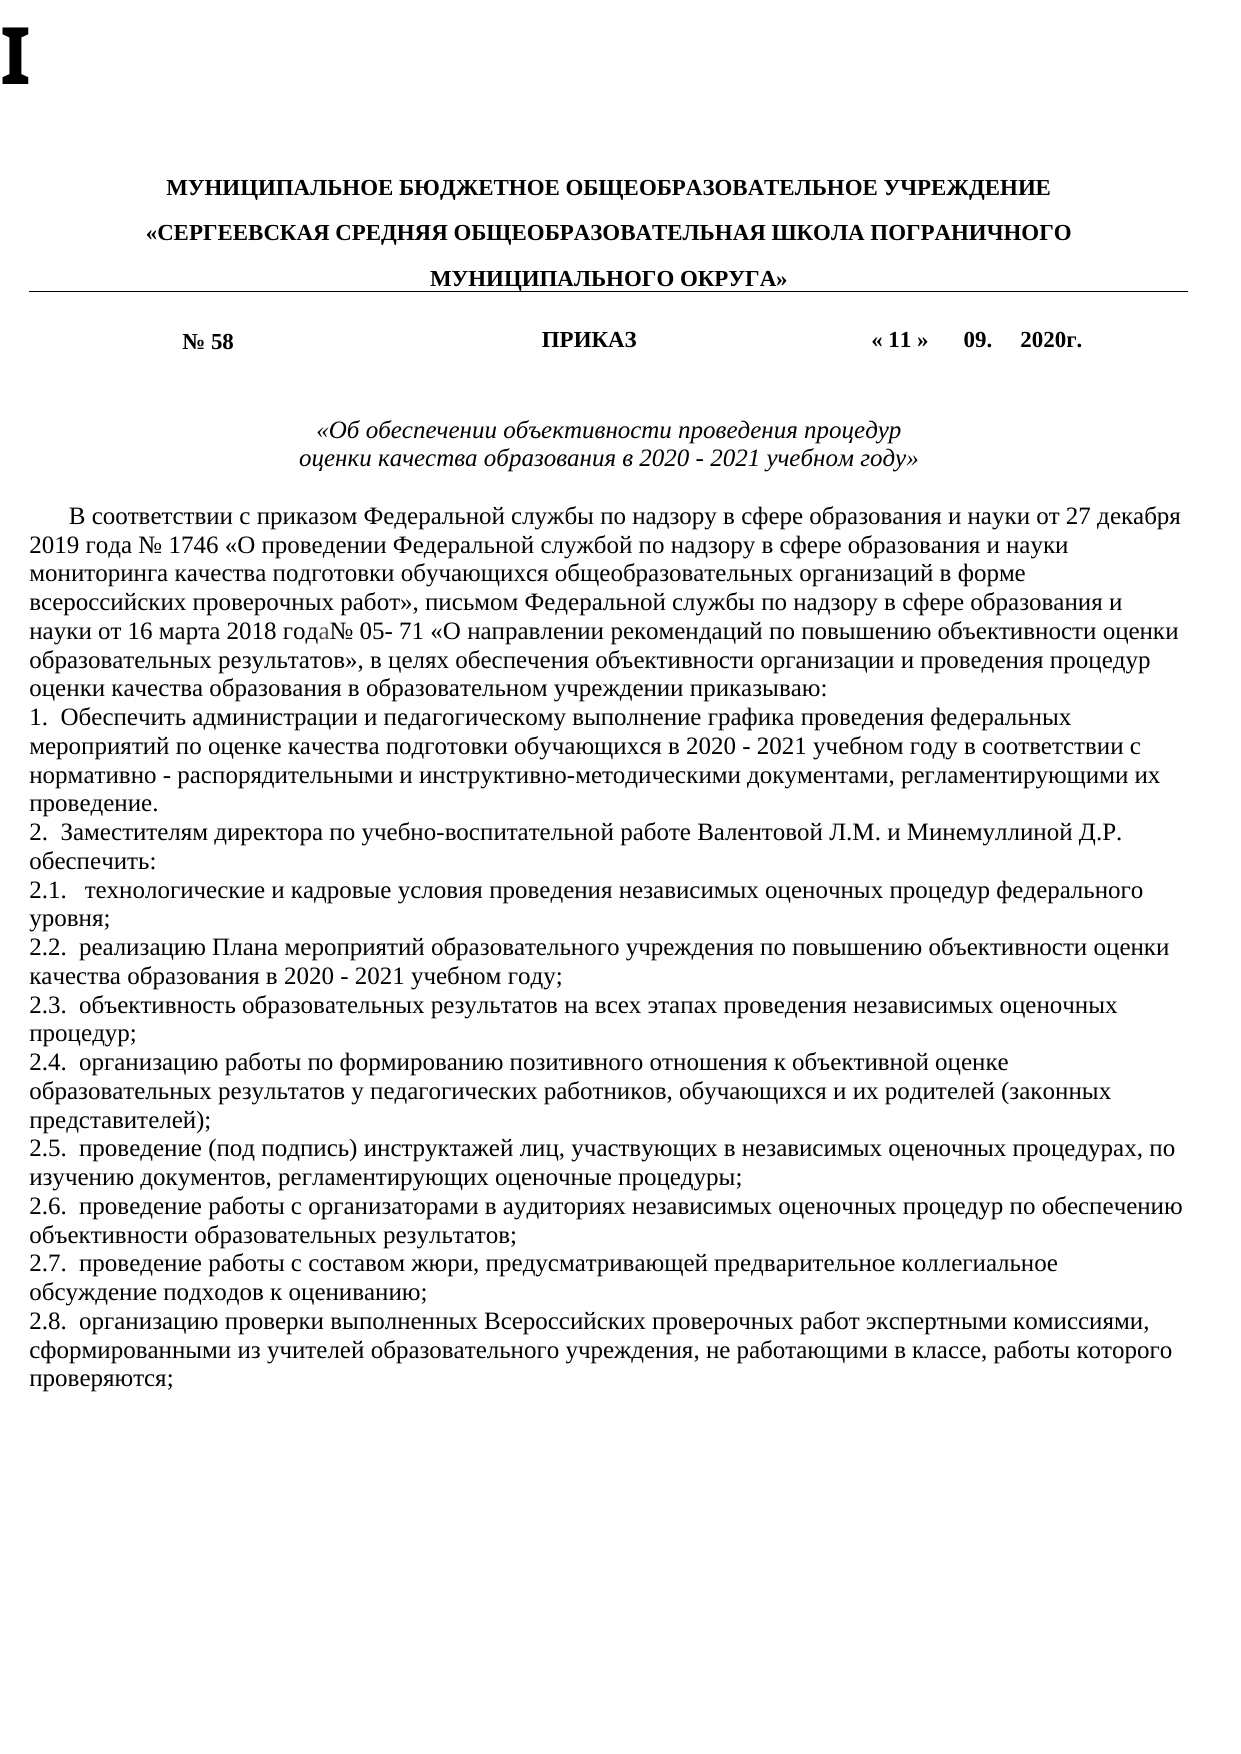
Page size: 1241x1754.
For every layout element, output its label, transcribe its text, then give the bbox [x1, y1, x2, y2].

list объективность образовательных результатов на всех этапах проведения независимых оценочных процедур; [29, 990, 1188, 1047]
list реализацию Плана мероприятий образовательного учреждения по повышению объективности оценки качества образования в 2020 - 2021 учебном году; [29, 932, 1188, 990]
text оценки качества образования в 2020 - 2021 учебном году» [29, 443, 1188, 472]
list Заместителям директора по учебно-воспитательной работе Валентовой Л.М. и Минемуллиной Д.Р. обеспечить: [29, 817, 1188, 875]
list проведение работы с составом жюри, предусматривающей предварительное коллегиальное обсуждение подходов к оцениванию; [29, 1248, 1188, 1306]
text МУНИЦИПАЛЬНОЕ БЮДЖЕТНОЕ ОБЩЕОБРАЗОВАТЕЛЬНОЕ УЧРЕЖДЕНИЕ «СЕРГЕЕВСКАЯ СРЕДНЯЯ ОБЩЕОБРАЗОВАТЕЛЬНАЯ ШКОЛА ПОГРАНИЧНОГО МУНИЦИПАЛЬНОГО ОКРУГА» [29, 174, 1188, 291]
text В соответствии с приказом Федеральной службы по надзору в сфере образования и науки от 27 декабря 2019 года № 1746 «О проведении Федеральной службой по надзору в сфере образования и науки мониторинга качества подготовки обучающихся общеобразовательных организаций в форме всероссийских проверочных работ», письмом Федеральной службы по надзору в сфере образования и науки от 16 марта 2018 года№ 05- 71 «О направлении рекомендаций по повышению объективности оценки образовательных результатов», в целях обеспечения объективности организации и проведения процедур оценки качества образования в образовательном учреждении приказываю: [29, 501, 1188, 702]
list организацию проверки выполненных Всероссийских проверочных работ экспертными комиссиями, сформированными из учителей образовательного учреждения, не работающими в классе, работы которого проверяются; [29, 1306, 1188, 1392]
list проведение (под подпись) инструктажей лиц, участвующих в независимых оценочных процедурах, по изучению документов, регламентирующих оценочные процедуры; [29, 1133, 1188, 1191]
text «Об обеспечении объективности проведения процедур [29, 415, 1188, 443]
text ПРИКАЗ « 11 » 09. 2020г. [29, 326, 1188, 352]
list организацию работы по формированию позитивного отношения к объективной оценке образовательных результатов у педагогических работников, обучающихся и их родителей (законных представителей); [29, 1047, 1188, 1133]
list Обеспечить администрации и педагогическому выполнение графика проведения федеральных мероприятий по оценке качества подготовки обучающихся в 2020 - 2021 учебном году в соответствии с нормативно - распорядительными и инструктивно-методическими документами, регламентирующими их проведение. [29, 702, 1188, 817]
list технологические и кадровые условия проведения независимых оценочных процедур федерального уровня; [29, 875, 1188, 932]
list проведение работы с организаторами в аудиториях независимых оценочных процедур по обеспечению объективности образовательных результатов; [29, 1191, 1188, 1248]
